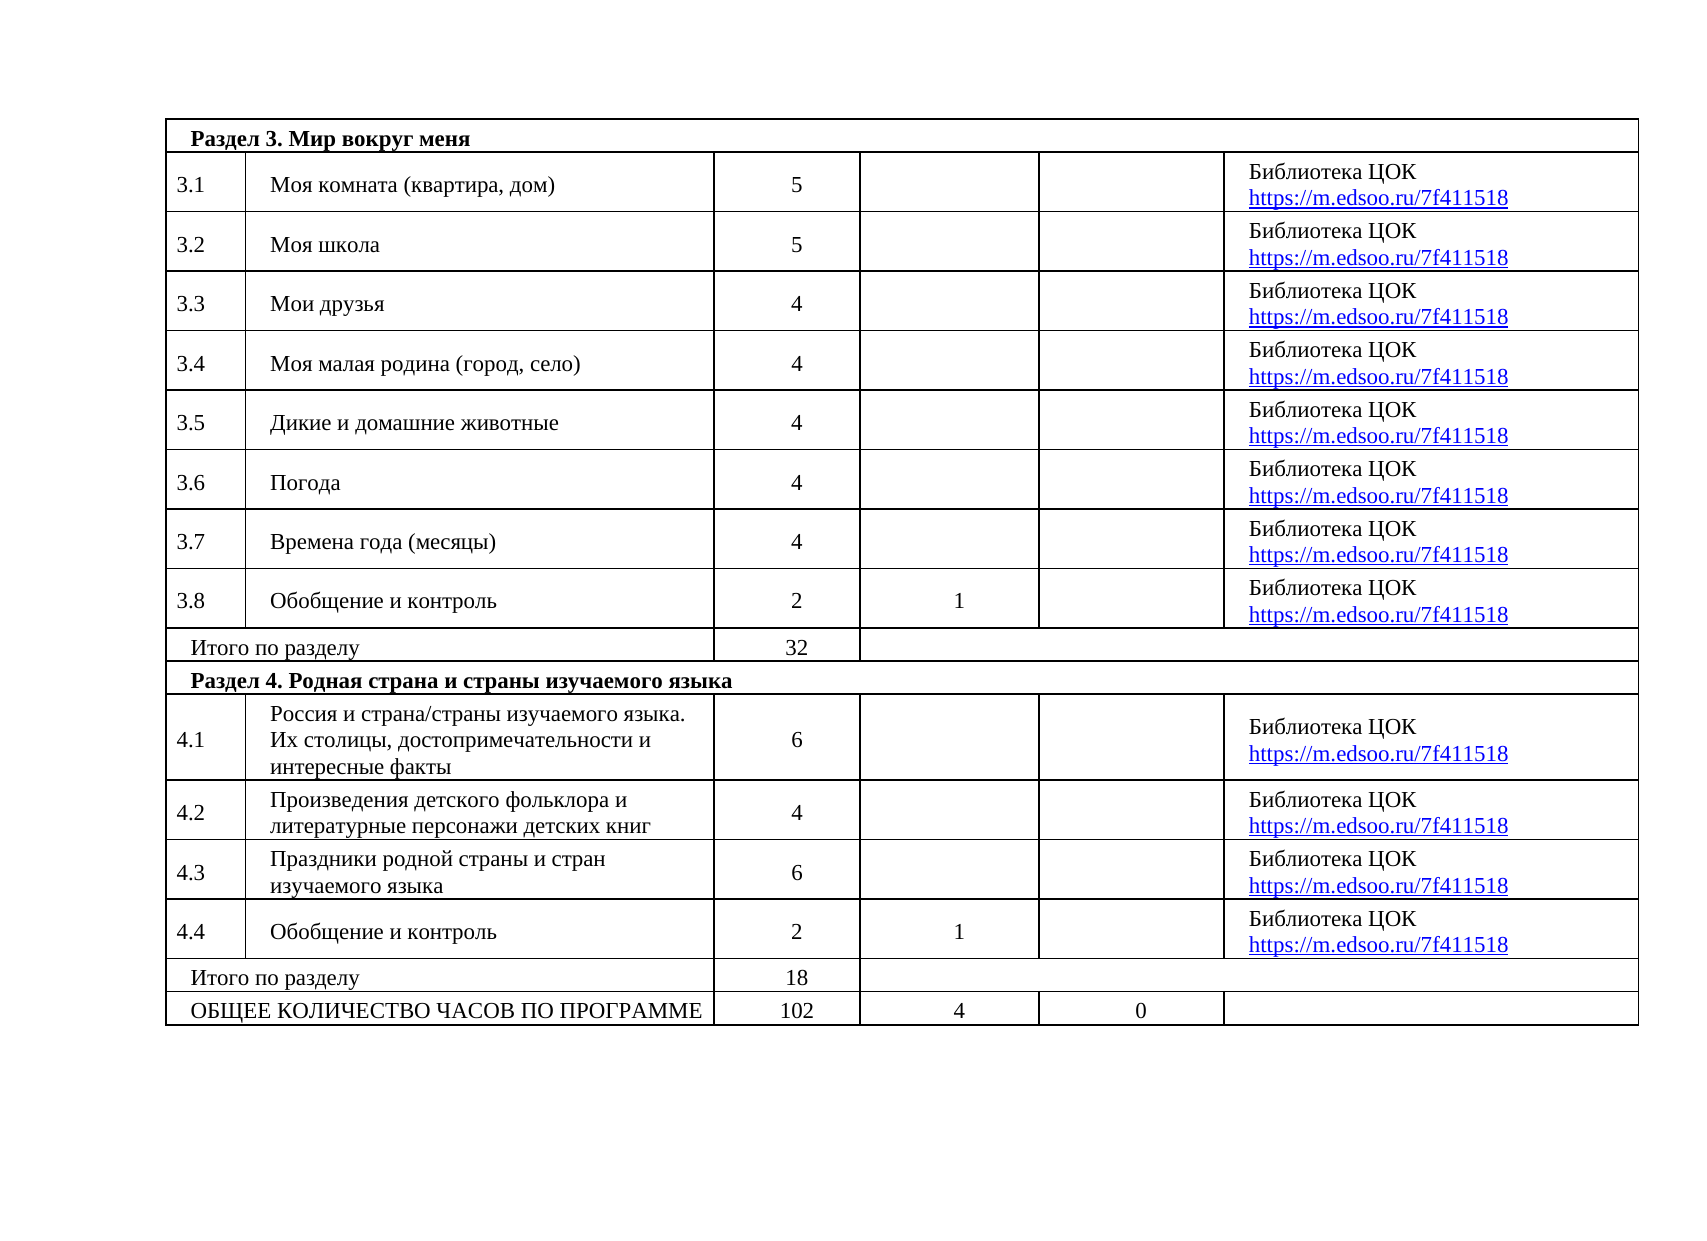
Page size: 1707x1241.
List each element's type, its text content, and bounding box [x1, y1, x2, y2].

table_cell 32 [715, 629, 859, 660]
table_cell 1 [861, 569, 1038, 627]
table_cell [1040, 781, 1223, 839]
table_cell 4.2 [167, 781, 245, 839]
table_cell [861, 840, 1038, 898]
table_cell [861, 629, 1638, 660]
table_cell Библиотека ЦОК https://m.edsoo.ru/7f411518 [1225, 781, 1638, 839]
table_cell 18 [715, 959, 859, 991]
table_cell Библиотека ЦОК https://m.edsoo.ru/7f411518 [1225, 391, 1638, 449]
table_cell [1225, 212, 1638, 270]
table_cell [1040, 272, 1223, 330]
table_cell 4 [715, 272, 859, 330]
table_cell 3.1 [167, 153, 245, 211]
table_cell 4 [715, 331, 859, 389]
table_cell Библиотека ЦОК https://m.edsoo.ru/7f411518 [1225, 331, 1638, 389]
table_cell [1040, 331, 1223, 389]
table_cell 4.4 [167, 900, 245, 958]
table_cell 3.4 [167, 331, 245, 389]
table_cell Погода [246, 450, 713, 508]
table_cell 2 [715, 900, 859, 958]
table_cell 102 [715, 992, 859, 1024]
table_cell [861, 153, 1038, 211]
table_cell Праздники родной страны и стран изучаемого языка [246, 840, 713, 898]
table_cell 4 [715, 781, 859, 839]
table_cell 5 [715, 153, 859, 211]
table_cell 4.3 [167, 840, 245, 898]
table_cell [861, 212, 1038, 270]
table_cell Моя комната (квартира, дом) [246, 153, 713, 211]
table_cell [1040, 695, 1223, 779]
table_cell [861, 510, 1038, 568]
table_cell Библиотека ЦОК https://m.edsoo.ru/7f411518 [1225, 900, 1638, 958]
table_cell Произведения детского фольклора и литературные персонажи детских книг [246, 781, 713, 839]
table_cell [1040, 391, 1223, 449]
table_cell Итого по разделу [167, 629, 713, 660]
table_cell 2 [715, 569, 859, 627]
table_cell Моя школа [246, 212, 713, 270]
table_cell 4 [715, 391, 859, 449]
table_cell 6 [715, 840, 859, 898]
table_cell [1040, 840, 1223, 898]
table_cell [861, 959, 1638, 991]
table_cell 6 [715, 695, 859, 779]
table_cell Раздел 3. Мир вокруг меня [167, 120, 1638, 151]
table_cell [861, 695, 1038, 779]
table_cell ОБЩЕЕ КОЛИЧЕСТВО ЧАСОВ ПО ПРОГРАММЕ [167, 992, 713, 1024]
table_cell Библиотека ЦОК https://m.edsoo.ru/7f411518 [1225, 840, 1638, 898]
table_cell Обобщение и контроль [246, 900, 713, 958]
table_cell 3.7 [167, 510, 245, 568]
table_cell Времена года (месяцы) [246, 510, 713, 568]
table_cell Дикие и домашние животные [246, 391, 713, 449]
table_cell Библиотека ЦОК https://m.edsoo.ru/7f411518 [1225, 510, 1638, 568]
table_cell [861, 272, 1038, 330]
table_cell [1225, 992, 1638, 1024]
table_cell [861, 331, 1038, 389]
table_cell [1040, 510, 1223, 568]
table_cell 3.2 [167, 212, 245, 270]
table_cell 3.5 [167, 391, 245, 449]
table_cell 1 [861, 900, 1038, 958]
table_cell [1225, 153, 1638, 211]
table_cell Библиотека ЦОК https://m.edsoo.ru/7f411518 [1225, 450, 1638, 508]
table_cell [861, 391, 1038, 449]
table_cell Итого по разделу [167, 959, 713, 991]
table_cell 4 [861, 992, 1038, 1024]
table_cell [1040, 450, 1223, 508]
table_cell Библиотека ЦОК https://m.edsoo.ru/7f411518 [1225, 695, 1638, 779]
table_cell 4 [715, 510, 859, 568]
table_cell [1040, 212, 1223, 270]
table_cell Россия и страна/страны изучаемого языка. Их столицы, достопримечательности и интересные факты [246, 695, 713, 779]
table_cell Моя малая родина (город, село) [246, 331, 713, 389]
table_cell 3.8 [167, 569, 245, 627]
table_cell 4.1 [167, 695, 245, 779]
table_cell 4 [715, 450, 859, 508]
table_cell Раздел 4. Родная страна и страны изучаемого языка [167, 662, 1638, 693]
table_cell [1040, 153, 1223, 211]
table_cell 3.6 [167, 450, 245, 508]
table_cell [1040, 569, 1223, 627]
table_cell [861, 781, 1038, 839]
table_cell 0 [1040, 992, 1223, 1024]
table_cell 3.3 [167, 272, 245, 330]
table_cell Мои друзья [246, 272, 713, 330]
table_cell Библиотека ЦОК https://m.edsoo.ru/7f411518 [1225, 272, 1638, 330]
table_cell Обобщение и контроль [246, 569, 713, 627]
table_cell Библиотека ЦОК https://m.edsoo.ru/7f411518 [1225, 569, 1638, 627]
table_cell [1040, 900, 1223, 958]
table_cell 5 [715, 212, 859, 270]
table_cell [861, 450, 1038, 508]
